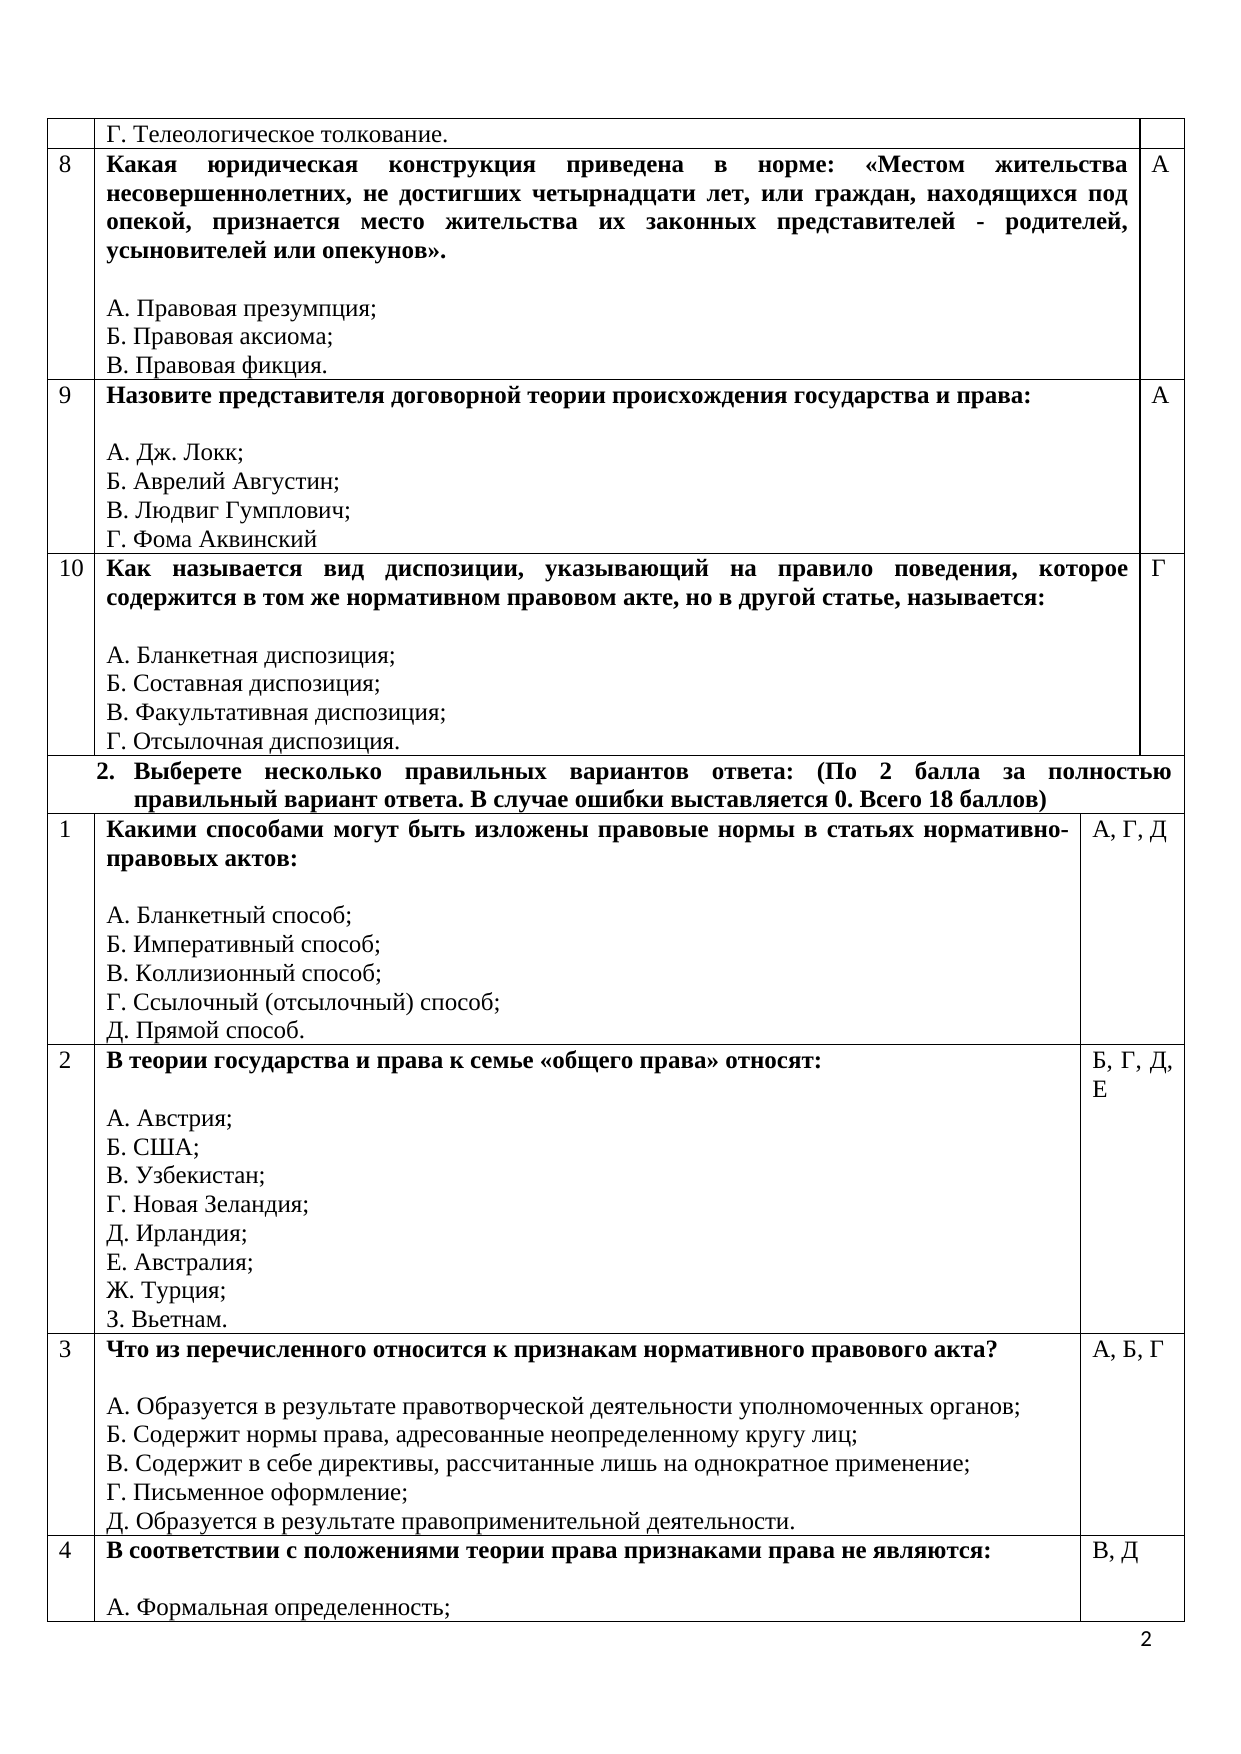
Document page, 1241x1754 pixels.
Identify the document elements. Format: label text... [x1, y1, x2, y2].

table_cell В теории государства и права к семье «общего права» относят: А. Австрия; Б. США; В. Узбекистан; Г. Новая Зеландия; Д. Ирландия; Е. Австралия; Ж. Турция; З. Вьетнам. [95, 1045, 1080, 1333]
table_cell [95, 1536, 1080, 1621]
table_cell Б, Г, Д, Е [1081, 1045, 1184, 1333]
table_cell В, Д [1081, 1536, 1184, 1621]
table_cell Что из перечисленного относится к признакам нормативного правового акта? А. Образуется в результате правотворческой деятельности уполномоченных органов; Б. Содержит нормы права, адресованные неопределенному кругу лиц; В. Содержит в себе директивы, рассчитанные лишь на однократное применение; Г. Письменное оформление; Д. Образуется в результате правоприменительной деятельности. [95, 1334, 1080, 1534]
table_cell 4 [48, 1536, 94, 1621]
table_cell Какая юридическая конструкция приведена в норме: «Местом жительства несовершеннолетних, не достигших четырнадцати лет, или граждан, находящихся под опекой, признается место жительства их законных представителей - родителей, усыновителей или опекунов». А. Правовая презумпция; Б. Правовая аксиома; В. Правовая фикция. [95, 149, 1139, 379]
table_cell Г [1141, 119, 1184, 148]
table_cell А [1141, 149, 1184, 379]
table_cell Г [1141, 554, 1184, 755]
table_cell А, Г, Д [1081, 814, 1184, 1044]
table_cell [95, 119, 1139, 148]
table_cell 9 [48, 380, 94, 552]
table_cell 3 [48, 1334, 94, 1534]
table_cell А [1141, 380, 1184, 552]
table_cell Как называется вид диспозиции, указывающий на правило поведения, которое содержится в том же нормативном правовом акте, но в другой статье, называется: А. Бланкетная диспозиция; Б. Составная диспозиция; В. Факультативная диспозиция; Г. Отсылочная диспозиция. [95, 554, 1139, 755]
table_cell 7 [48, 119, 94, 148]
table_cell 2 [48, 1045, 94, 1333]
table_cell Назовите представителя договорной теории происхождения государства и права: А. Дж. Локк; Б. Аврелий Августин; В. Людвиг Гумплович; Г. Фома Аквинский [95, 380, 1139, 552]
table_cell 10 [48, 554, 94, 755]
table_cell Выберете несколько правильных вариантов ответа: (По 2 балла за полностью правильный вариант ответа. В случае ошибки выставляется 0. Всего 18 баллов) [48, 756, 1184, 813]
table_cell А, Б, Г [1081, 1334, 1184, 1534]
table_cell 1 [48, 814, 94, 1044]
table_cell Какими способами могут быть изложены правовые нормы в статьях нормативно-правовых актов: А. Бланкетный способ; Б. Императивный способ; В. Коллизионный способ; Г. Ссылочный (отсылочный) способ; Д. Прямой способ. [95, 814, 1080, 1044]
table_cell 8 [48, 149, 94, 379]
